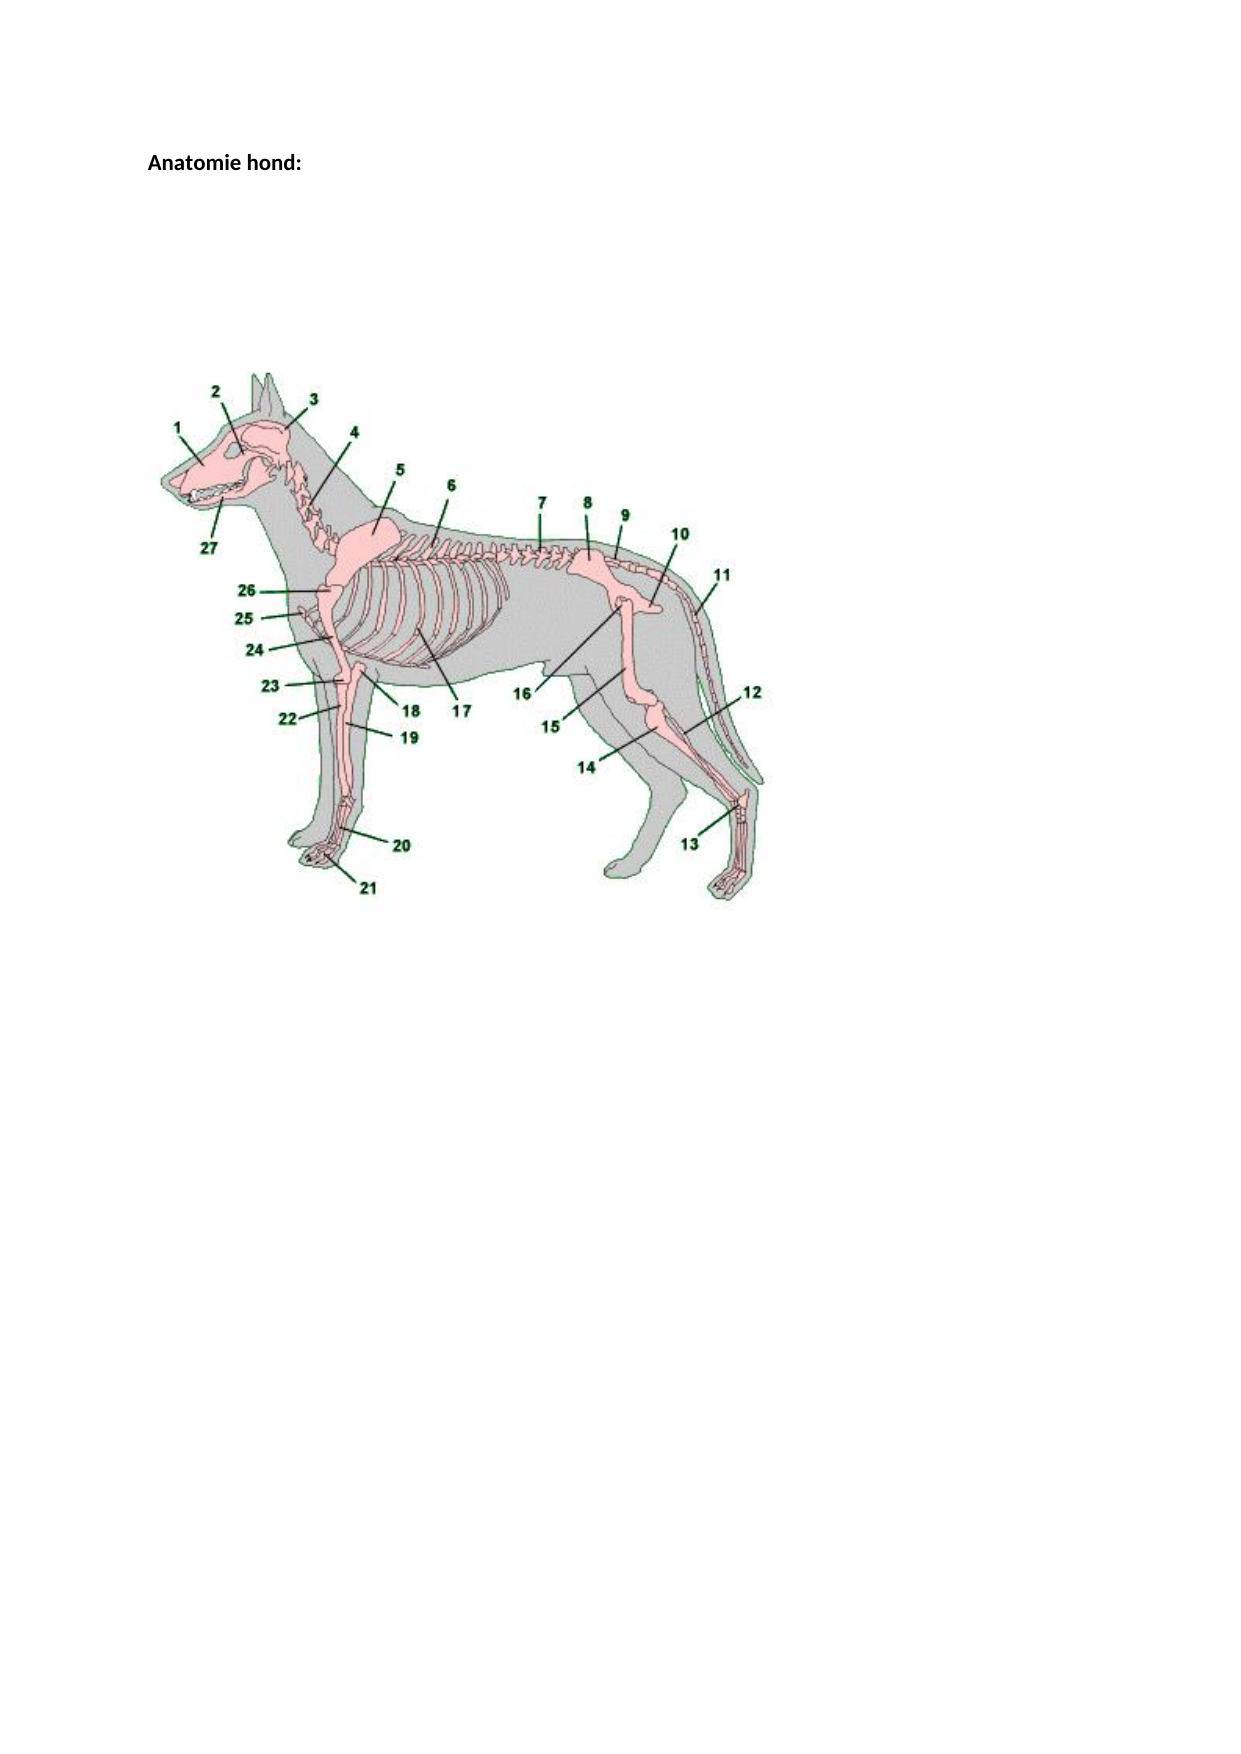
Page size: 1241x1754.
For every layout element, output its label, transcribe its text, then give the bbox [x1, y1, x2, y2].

text Anatomie hond: [148, 148, 1093, 176]
picture [147, 359, 773, 912]
